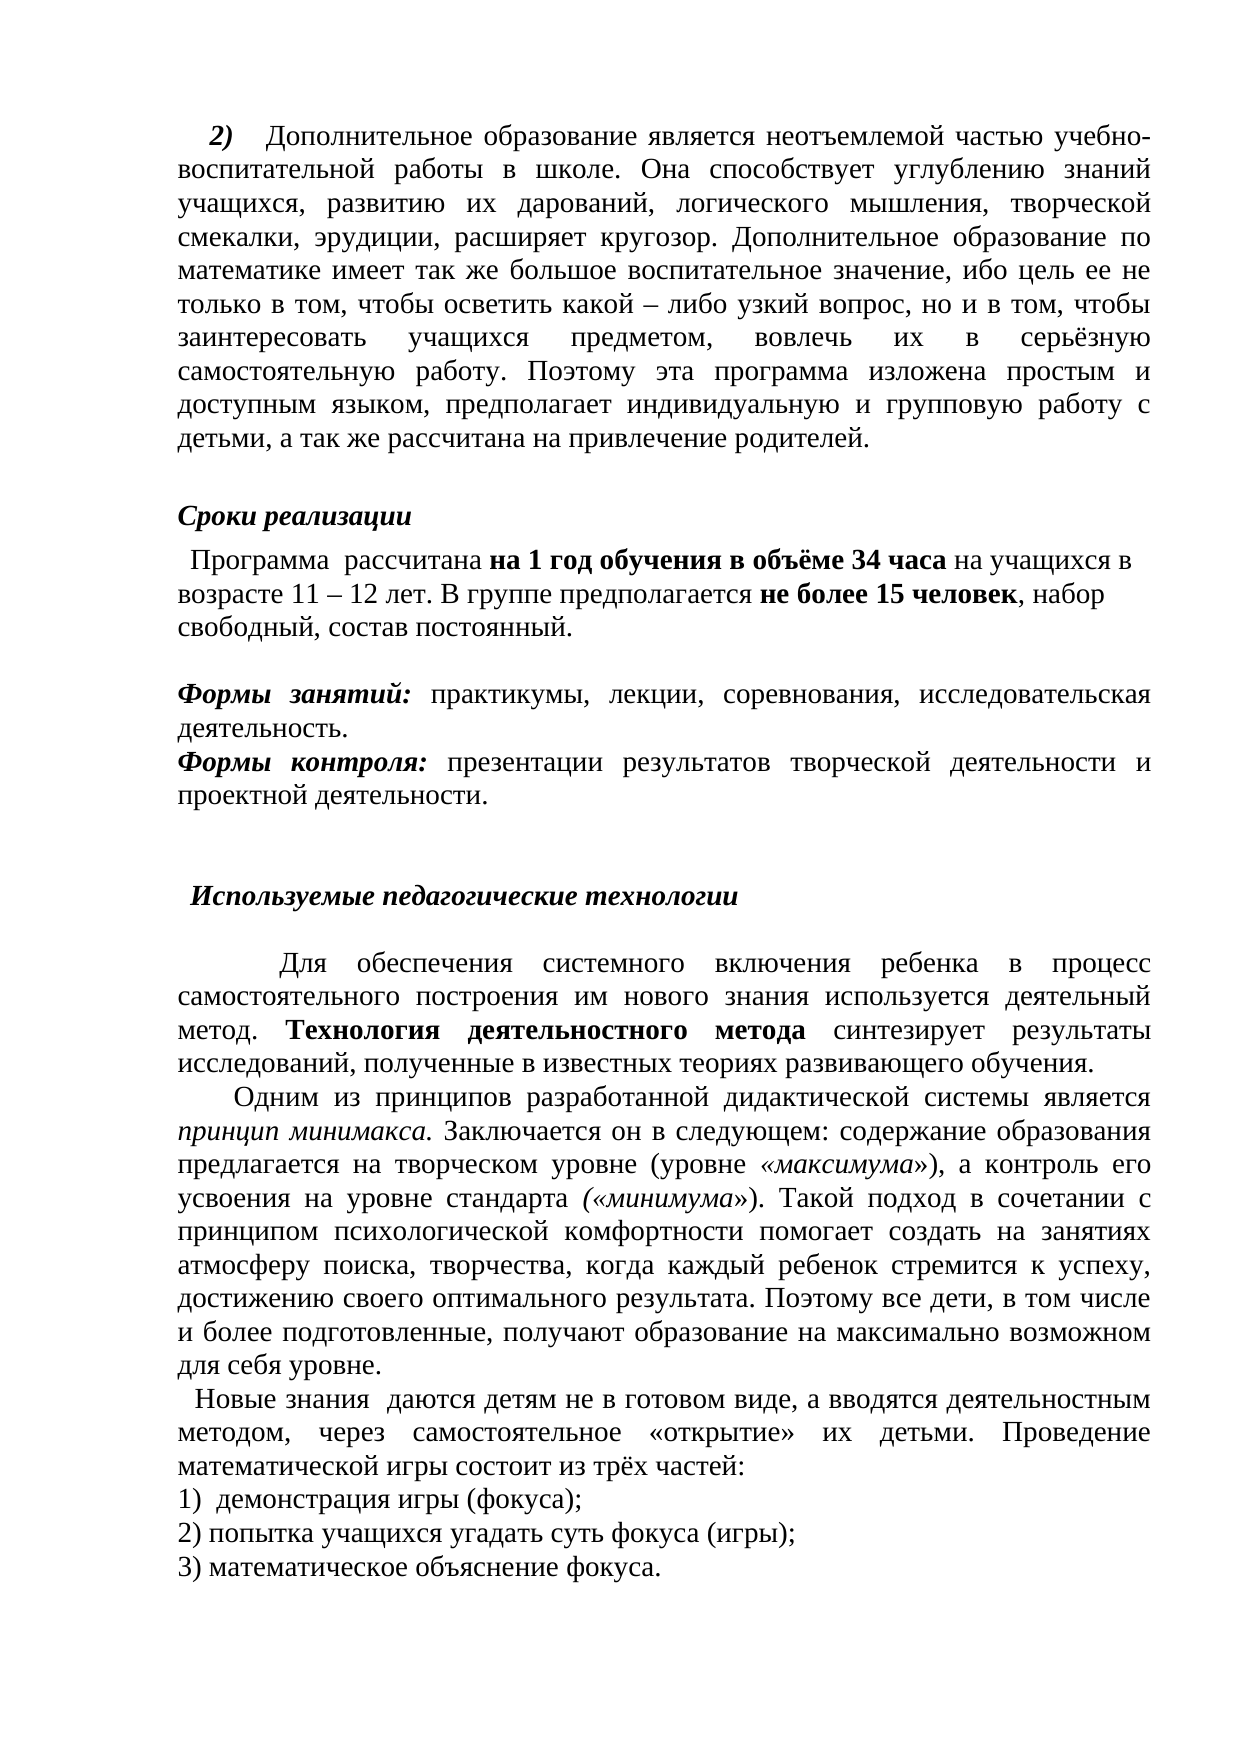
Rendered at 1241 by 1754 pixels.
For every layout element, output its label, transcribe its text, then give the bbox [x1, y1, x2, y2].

text 2) Дополнительное образование является неотъемлемой частью учебно-воспитательной работы в школе. Она способствует углублению знаний учащихся, развитию их дарований, логического мышления, творческой смекалки, эрудиции, расширяет кругозор. Дополнительное образование по математике имеет так же большое воспитательное значение, ибо цель ее не только в том, чтобы осветить какой – либо узкий вопрос, но и в том, чтобы заинтересовать учащихся предметом, вовлечь их в серьёзную самостоятельную работу. Поэтому эта программа изложена простым и доступным языком, предполагает индивидуальную и групповую работу с детьми, а так же рассчитана на привлечение родителей. [177, 118, 1152, 453]
text Формы контроля: презентации результатов творческой деятельности и проектной деятельности. [177, 744, 1152, 811]
text Сроки реализации [177, 498, 1152, 532]
text Новые знания даются детям не в готовом виде, а вводятся деятельностным методом, через самостоятельное «открытие» их детьми. Проведение математической игры состоит из трёх частей: [177, 1381, 1152, 1482]
text Для обеспечения системного включения ребенка в процесс самостоятельного построения им нового знания используется деятельный метод. Технология деятельностного метода синтезирует результаты исследований, полученные в известных теориях развивающего обучения. [177, 945, 1152, 1079]
text Формы занятий: практикумы, лекции, соревнования, исследовательская деятельность. [177, 677, 1152, 744]
text Одним из принципов разработанной дидактической системы является принцип минимакса. Заключается он в следующем: содержание образования предлагается на творческом уровне (уровне «максимума»), а контроль его усвоения на уровне стандарта («минимума»). Такой подход в сочетании с принципом психологической комфортности помогает создать на занятиях атмосферу поиска, творчества, когда каждый ребенок стремится к успеху, достижению своего оптимального результата. Поэтому все дети, в том числе и более подготовленные, получают образование на максимально возможном для себя уровне. [177, 1079, 1152, 1381]
text Используемые педагогические технологии [177, 878, 1152, 911]
text Программа рассчитана на 1 год обучения в объёме 34 часа на учащихся в возрасте 11 – 12 лет. В группе предполагается не более 15 человек, набор свободный, состав постоянный. [177, 542, 1152, 643]
text 3) математическое объяснение фокуса. [177, 1549, 1152, 1582]
text 2) попытка учащихся угадать суть фокуса (игры); [177, 1515, 1152, 1549]
text 1) демонстрация игры (фокуса); [177, 1482, 1152, 1515]
